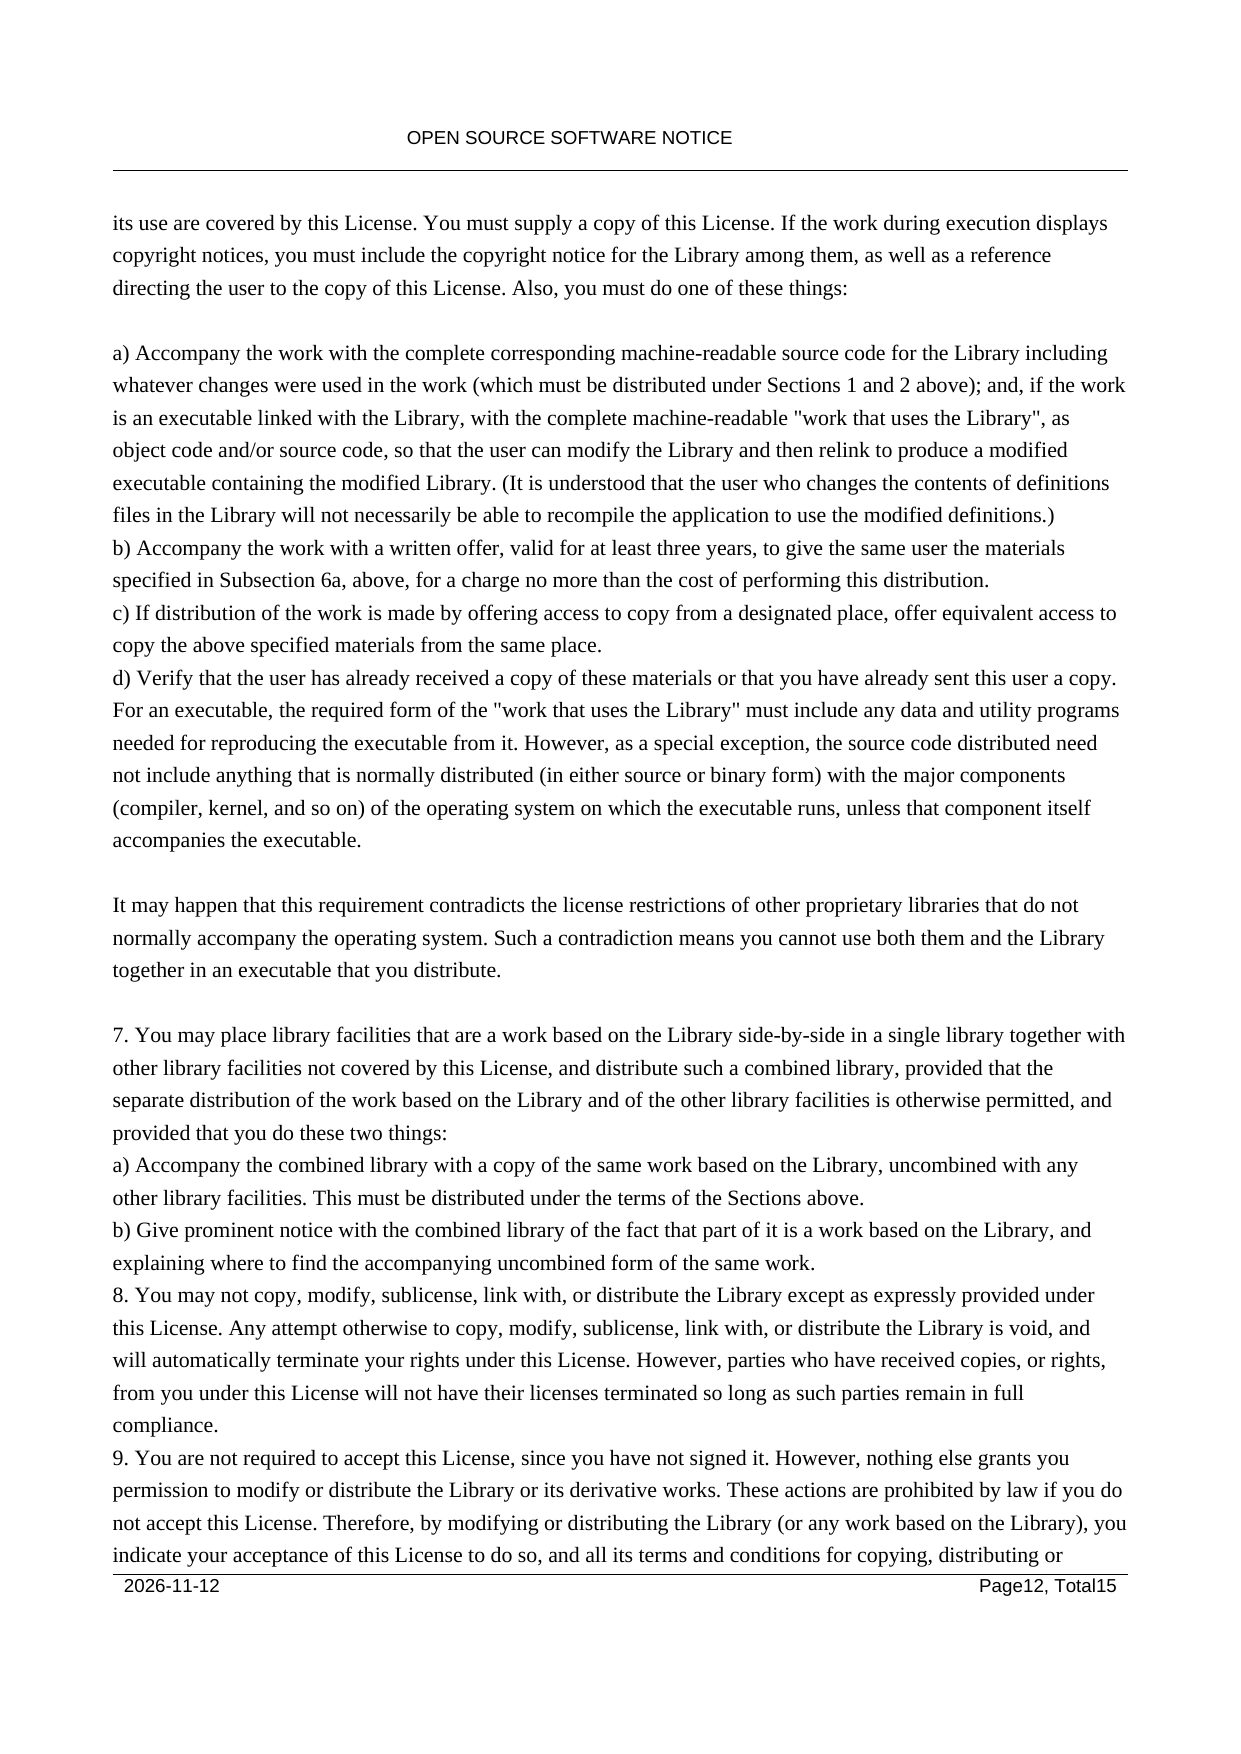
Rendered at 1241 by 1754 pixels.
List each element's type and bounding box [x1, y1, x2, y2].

text [112, 206, 1128, 1571]
